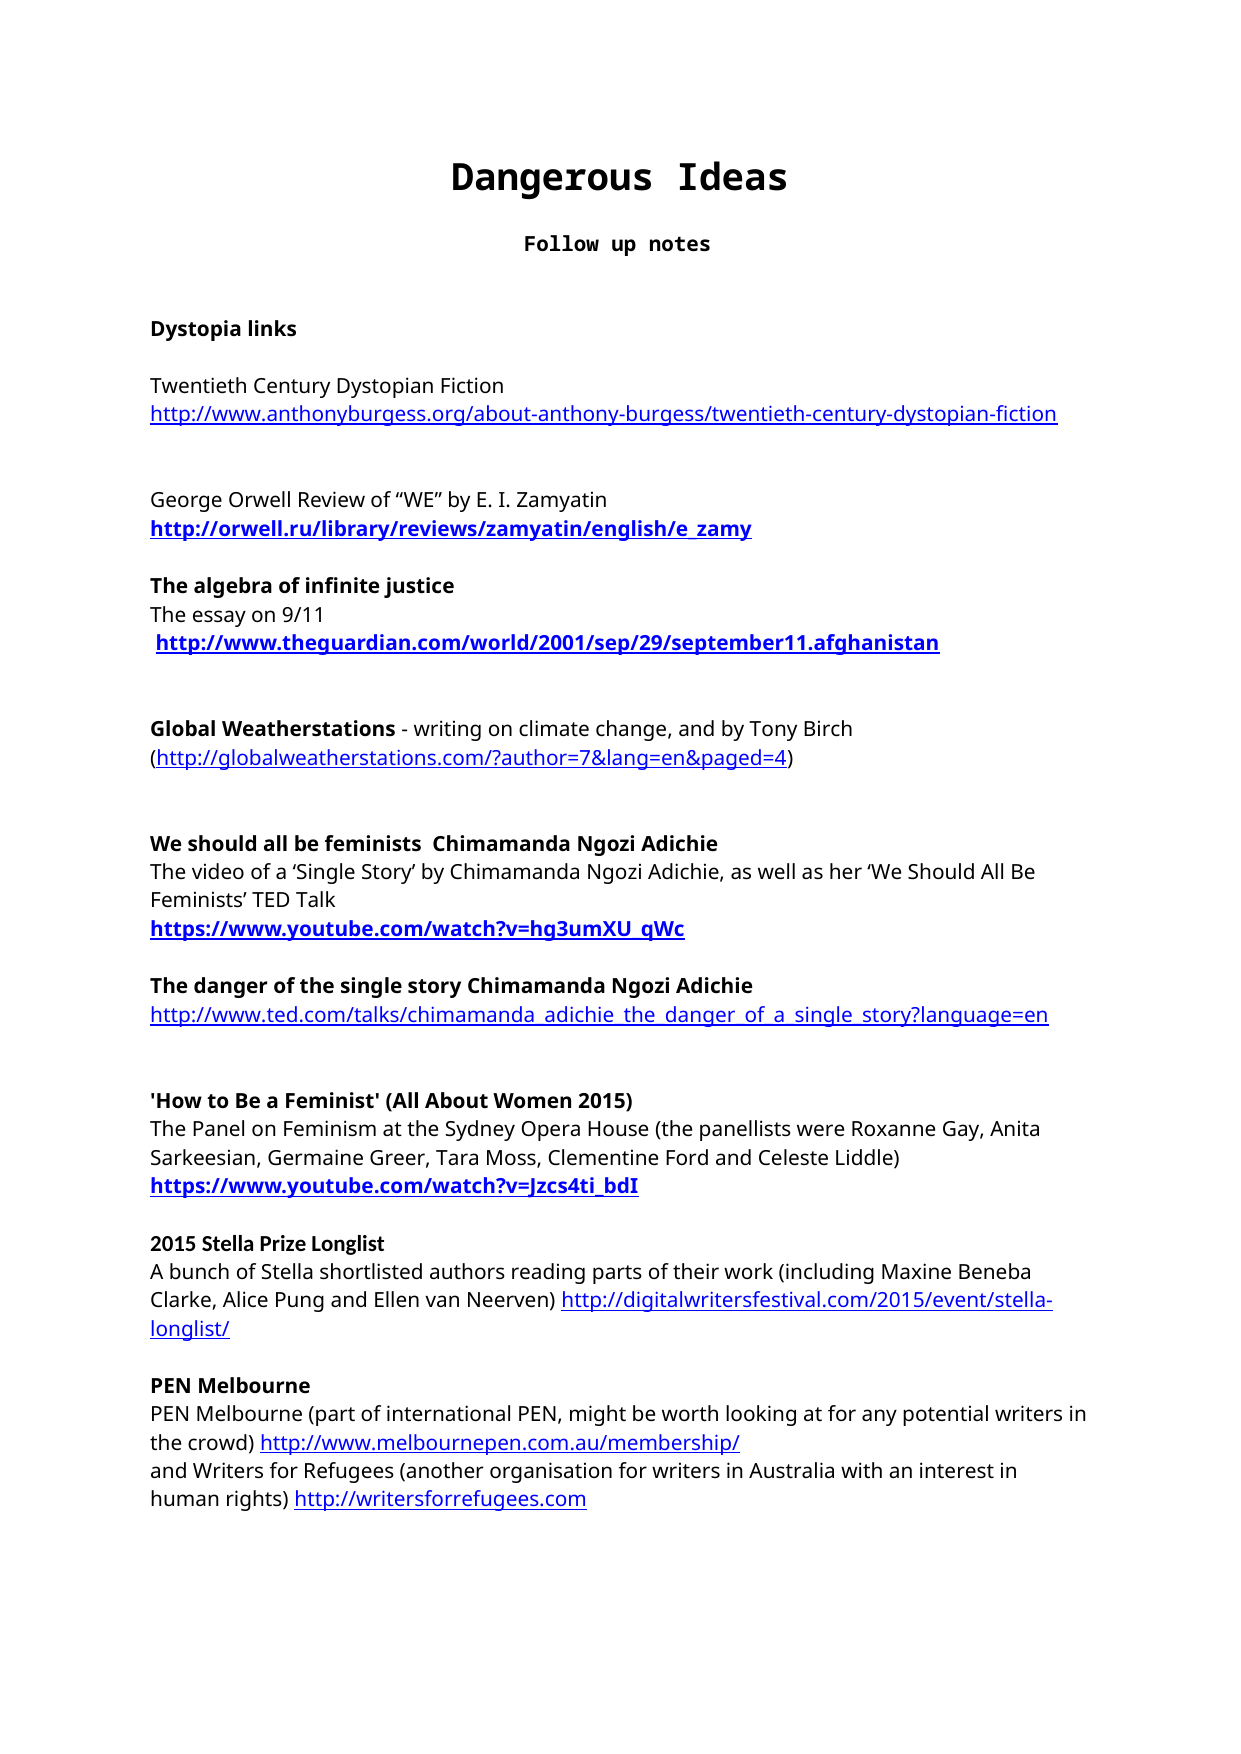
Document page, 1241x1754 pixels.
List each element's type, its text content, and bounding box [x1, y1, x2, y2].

text A bunch of Stella shortlisted authors reading parts of their work (including Maxine Beneba Clarke, Alice Pung and Ellen van Neerven) http://digitalwritersfestival.com/2015/event/stella-longlist/ [150, 1257, 1090, 1342]
text Follow up notes [150, 229, 1090, 286]
text 2015 Stella Prize Longlist [150, 1229, 1090, 1257]
subtitle We should all be feminists Chimamanda Ngozi Adichie The video of a ‘Single Story’ by Chimamanda Ngozi Adichie, as well as her ‘We Should All Be Feminists’ TED Talk https://www.youtube.com/watch?v=hg3umXU_qWc [150, 829, 1090, 942]
text and Writers for Refugees (another organisation for writers in Australia with an interest in human rights) http://writersforrefugees.com [150, 1456, 1090, 1513]
text PEN Melbourne [150, 1371, 1090, 1399]
subtitle The algebra of infinite justice The essay on 9/11 http://www.theguardian.com/world/2001/sep/29/september11.afghanistan [150, 571, 1090, 657]
subtitle George Orwell Review of “WE” by E. I. Zamyatin http://orwell.ru/library/reviews/zamyatin/english/e_zamy [150, 485, 1090, 542]
text Dangerous Ideas [150, 150, 1090, 229]
text The danger of the single story Chimamanda Ngozi Adichie http://www.ted.com/talks/chimamanda_adichie_the_danger_of_a_single_story?language=en [150, 972, 1090, 1028]
text Twentieth Century Dystopian Fiction http://www.anthonyburgess.org/about-anthony-burgess/twentieth-century-dystopian-fiction [150, 371, 1090, 428]
text PEN Melbourne (part of international PEN, might be worth looking at for any potential writers in the crowd) http://www.melbournepen.com.au/membership/ [150, 1399, 1090, 1456]
text Dystopia links [150, 314, 1090, 342]
subtitle 'How to Be a Feminist' (All About Women 2015) The Panel on Feminism at the Sydney Opera House (the panellists were Roxanne Gay, Anita Sarkeesian, Germaine Greer, Tara Moss, Clementine Ford and Celeste Liddle) https://www.youtube.com/watch?v=Jzcs4ti_bdI [150, 1086, 1090, 1200]
text Global Weatherstations - writing on climate change, and by Tony Birch (http://globalweatherstations.com/?author=7&lang=en&paged=4) [150, 714, 1090, 771]
